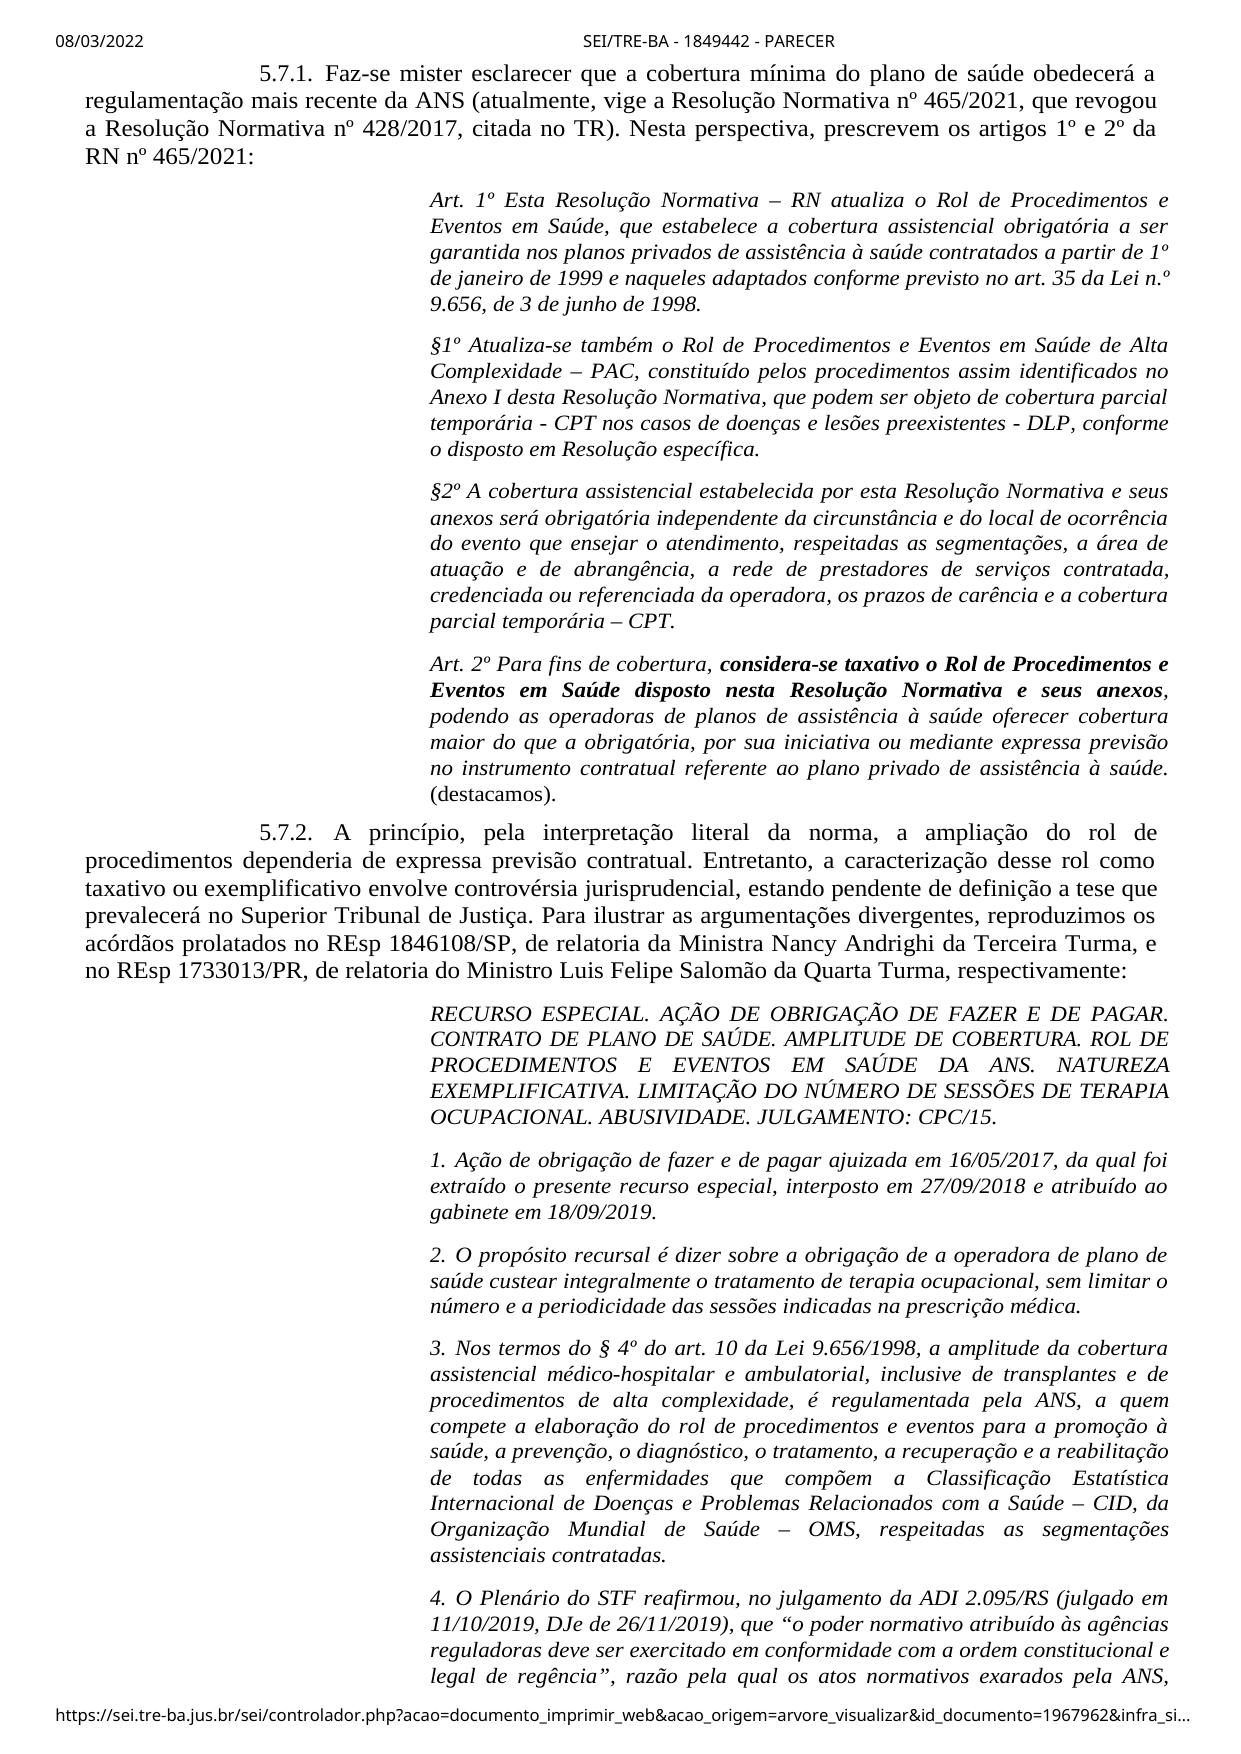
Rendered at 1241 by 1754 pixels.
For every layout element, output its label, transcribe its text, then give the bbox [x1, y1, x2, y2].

list Faz-se mister esclarecer que a cobertura mínima do plano de saúde obedecerá a regulamentação mais recente da ANS (atualmente, vige a Resolução Normativa nº 465/2021, que revogou a Resolução Normativa nº 428/2017, citada no TR). Nesta perspectiva, prescrevem os artigos 1º e 2º da RN nº 465/2021: [85, 59, 1157, 169]
text Art. 2º Para fins de cobertura, considera-se taxativo o Rol de Procedimentos e Eventos em Saúde disposto nesta Resolução Normativa e seus anexos, podendo as operadoras de planos de assistência à saúde oferecer cobertura maior do que a obrigatória, por sua iniciativa ou mediante expressa previsão no instrumento contratual referente ao plano privado de assistência à saúde. (destacamos). [430, 651, 1169, 806]
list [430, 1585, 1170, 1688]
text RECURSO ESPECIAL. AÇÃO DE OBRIGAÇÃO DE FAZER E DE PAGAR. CONTRATO DE PLANO DE SAÚDE. AMPLITUDE DE COBERTURA. ROL DE PROCEDIMENTOS E EVENTOS EM SAÚDE DA ANS. NATUREZA EXEMPLIFICATIVA. LIMITAÇÃO DO NÚMERO DE SESSÕES DE TERAPIA OCUPACIONAL. ABUSIVIDADE. JULGAMENTO: CPC/15. [430, 1001, 1170, 1129]
text §2º A cobertura assistencial estabelecida por esta Resolução Normativa e seus anexos será obrigatória independente da circunstância e do local de ocorrência do evento que ensejar o atendimento, respeitadas as segmentações, a área de atuação e de abrangência, a rede de prestadores de serviços contratada, credenciada ou referenciada da operadora, os prazos de carência e a cobertura parcial temporária – CPT. [430, 478, 1170, 633]
list Ação de obrigação de fazer e de pagar ajuizada em 16/05/2017, da qual foi extraído o presente recurso especial, interposto em 27/09/2018 e atribuído ao gabinete em 18/09/2019. [430, 1147, 1169, 1224]
text §1º Atualiza-se também o Rol de Procedimentos e Eventos em Saúde de Alta Complexidade – PAC, constituído pelos procedimentos assim identificados no Anexo I desta Resolução Normativa, que podem ser objeto de cobertura parcial temporária - CPT nos casos de doenças e lesões preexistentes - DLP, conforme o disposto em Resolução específica. [430, 332, 1170, 461]
list A princípio, pela interpretação literal da norma, a ampliação do rol de procedimentos dependeria de expressa previsão contratual. Entretanto, a caracterização desse rol como taxativo ou exemplificativo envolve controvérsia jurisprudencial, estando pendente de definição a tese que prevalecerá no Superior Tribunal de Justiça. Para ilustrar as argumentações divergentes, reproduzimos os acórdãos prolatados no REsp 1846108/SP, de relatoria da Ministra Nancy Andrighi da Terceira Turma, e no REsp 1733013/PR, de relatoria do Ministro Luis Felipe Salomão da Quarta Turma, respectivamente: [85, 818, 1158, 984]
list Nos termos do § 4º do art. 10 da Lei 9.656/1998, a amplitude da cobertura assistencial médico-hospitalar e ambulatorial, inclusive de transplantes e de procedimentos de alta complexidade, é regulamentada pela ANS, a quem compete a elaboração do rol de procedimentos e eventos para a promoção à saúde, a prevenção, o diagnóstico, o tratamento, a recuperação e a reabilitação de todas as enfermidades que compõem a Classificação Estatística Internacional de Doenças e Problemas Relacionados com a Saúde – CID, da Organização Mundial de Saúde – OMS, respeitadas as segmentações assistenciais contratadas. [430, 1335, 1170, 1567]
list O propósito recursal é dizer sobre a obrigação de a operadora de plano de saúde custear integralmente o tratamento de terapia ocupacional, sem limitar o número e a periodicidade das sessões indicadas na prescrição médica. [430, 1242, 1169, 1319]
text Art. 1º Esta Resolução Normativa – RN atualiza o Rol de Procedimentos e Eventos em Saúde, que estabelece a cobertura assistencial obrigatória a ser garantida nos planos privados de assistência à saúde contratados a partir de 1º de janeiro de 1999 e naqueles adaptados conforme previsto no art. 35 da Lei n.º 9.656, de 3 de junho de 1998. [430, 187, 1170, 316]
